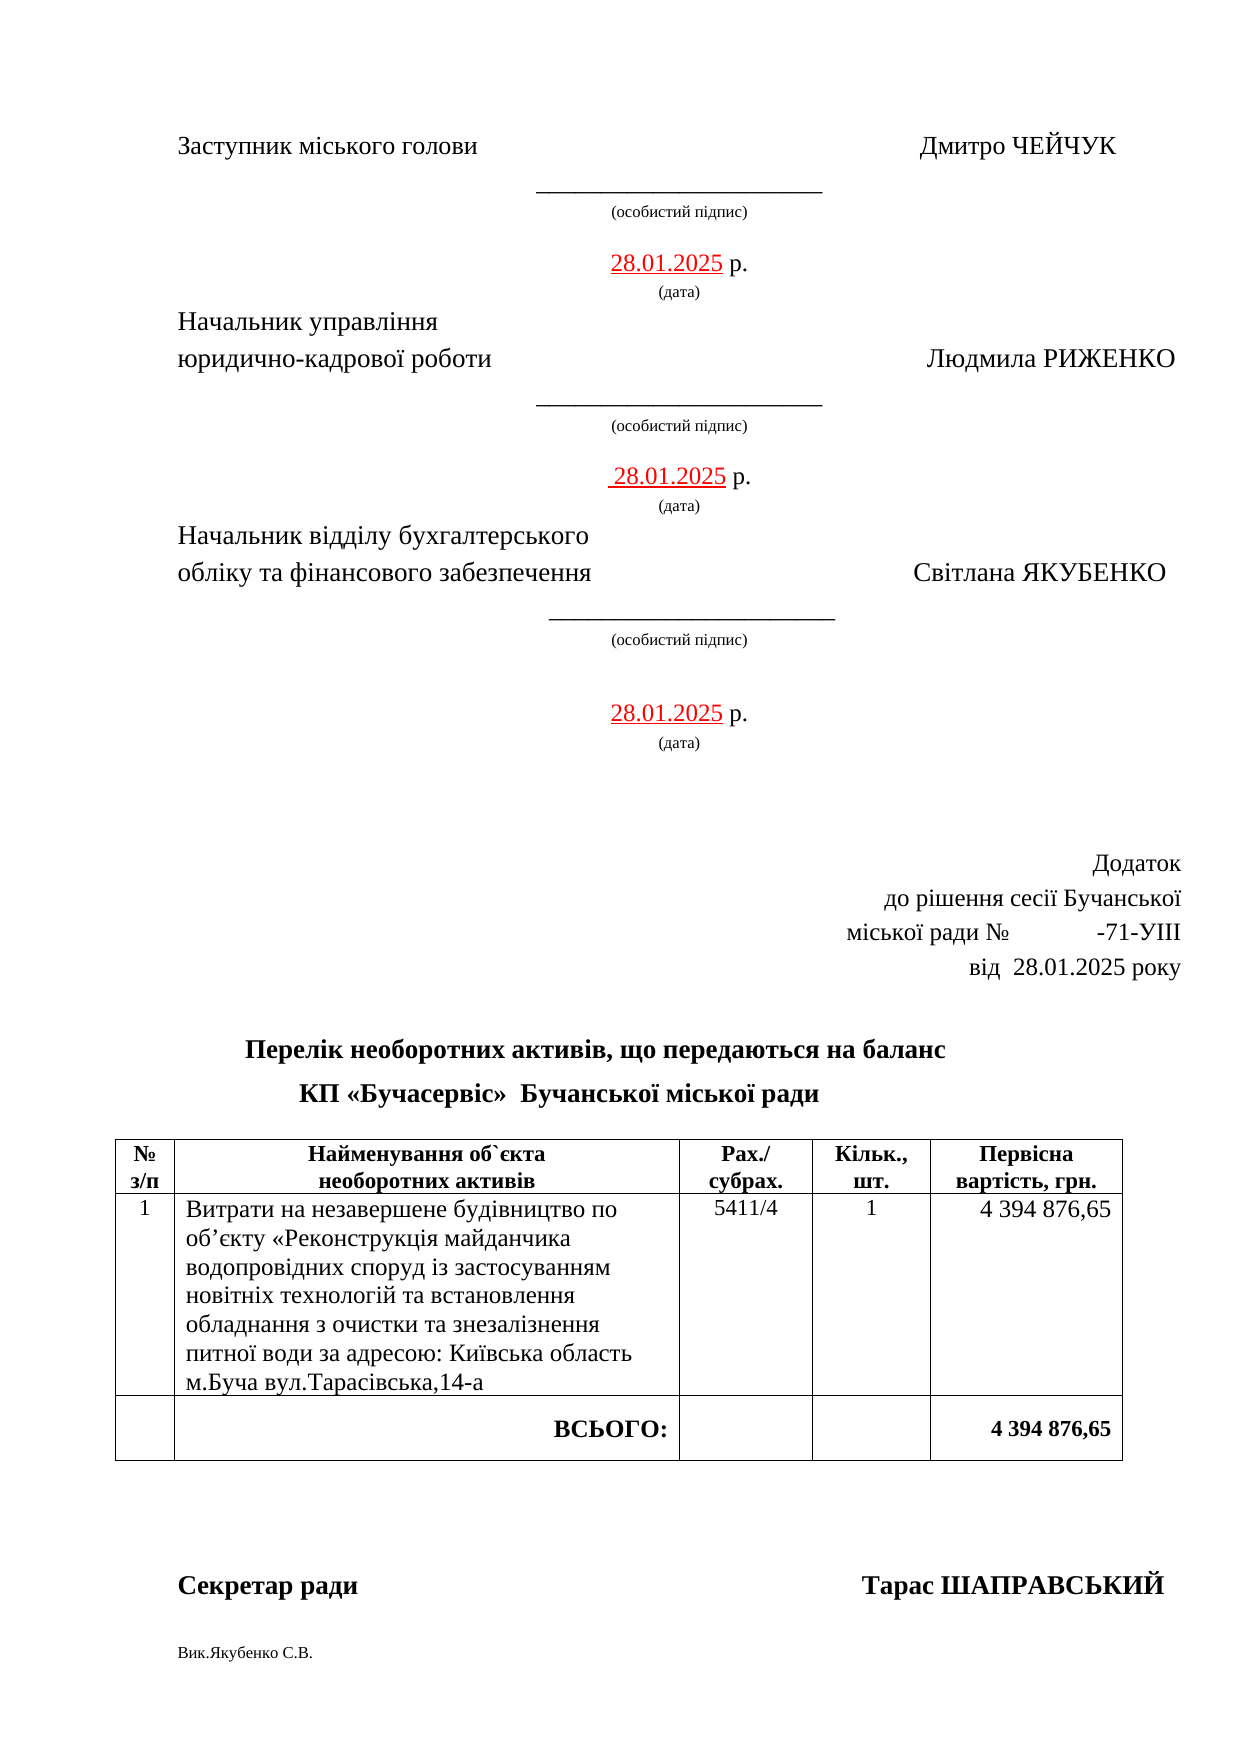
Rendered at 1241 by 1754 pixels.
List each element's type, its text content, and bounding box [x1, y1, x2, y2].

table_cell 1 [813, 1194, 930, 1395]
text Додаток [177, 848, 1181, 877]
text ______________________ [177, 593, 1181, 623]
text (дата) [177, 732, 1181, 752]
text ______________________ [177, 379, 1181, 409]
text ______________________ [177, 166, 1181, 196]
text (особистий підпис) [177, 202, 1181, 221]
table_header Первісна вартість, грн. [931, 1140, 1122, 1193]
text (особистий підпис) [177, 629, 1181, 648]
text Начальник відділу бухгалтерського [177, 519, 1181, 550]
text 28.01.2025 р. [177, 461, 1181, 490]
table_cell 4 394 876,65 [931, 1194, 1122, 1395]
table_cell 1 [116, 1194, 174, 1395]
text до рішення сесії Бучанської [177, 883, 1181, 912]
text 28.01.2025 р. [177, 698, 1181, 727]
table_header Кільк., шт. [813, 1140, 930, 1193]
table_cell 4 394 876,65 [931, 1396, 1122, 1460]
table_cell ВСЬОГО: [175, 1396, 679, 1460]
table_header Рах./ субрах. [680, 1140, 812, 1193]
table_cell [680, 1396, 812, 1460]
table_header Найменування об`єкта необоротних активів [175, 1140, 679, 1193]
table_cell 5411/4 [680, 1194, 812, 1395]
text від 28.01.2025 року [177, 952, 1181, 981]
text КП «Бучасервіс» Бучанської міської ради [177, 1077, 1181, 1108]
text Начальник управління [177, 305, 1181, 336]
text міської ради № -71-УІІІ [177, 917, 1181, 946]
table_cell [813, 1396, 930, 1460]
text Перелік необоротних активів, що передаються на баланс [177, 1033, 1181, 1064]
text Вик.Якубенко С.В. [177, 1643, 1181, 1662]
text (особистий підпис) [177, 416, 1181, 435]
text юридично-кадрової роботи Людмила РИЖЕНКО [177, 342, 1181, 373]
text Заступник міського голови Дмитро ЧЕЙЧУК [177, 130, 1181, 160]
table_header № з/п [116, 1140, 174, 1193]
text 28.01.2025 р. [177, 248, 1181, 276]
text Секретар ради Тарас ШАПРАВСЬКИЙ [177, 1569, 1181, 1600]
text (дата) [177, 282, 1181, 301]
text (дата) [177, 496, 1181, 515]
text обліку та фінансового забезпечення Світлана ЯКУБЕНКО [177, 556, 1181, 587]
table_cell Витрати на незавершене будівництво по об’єкту «Реконструкція майданчика водопровідних споруд із застосуванням новітніх технологій та встановлення обладнання з очистки та знезалізнення питної води за адресою: Київська область м.Буча вул.Тарасівська,14-а [175, 1194, 679, 1395]
table_cell [116, 1396, 174, 1460]
